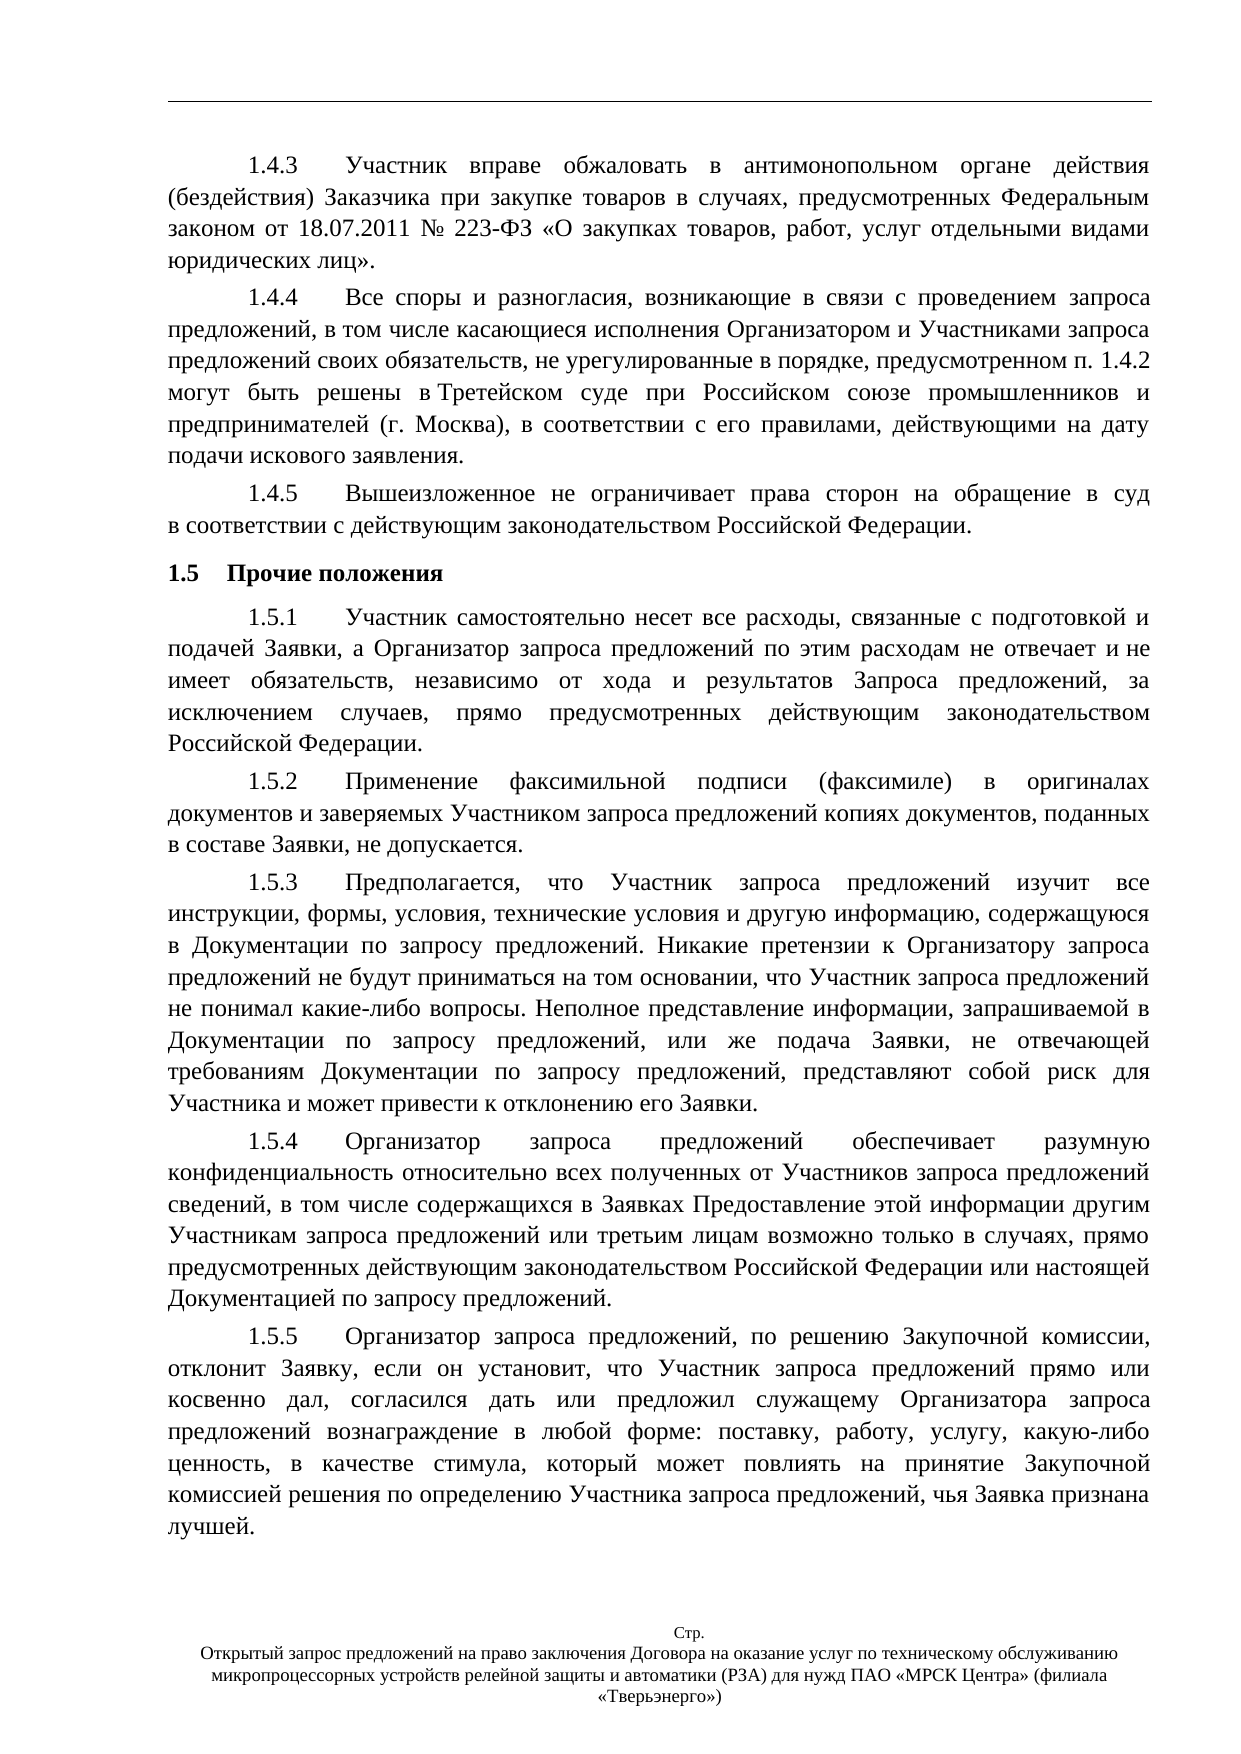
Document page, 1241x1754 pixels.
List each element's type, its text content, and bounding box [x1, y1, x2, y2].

list Организатор запроса предложений, по решению Закупочной комиссии, отклонит Заявку, если он установит, что Участник запроса предложений прямо или косвенно дал, согласился дать или предложил служащему Организатора запроса предложений вознаграждение в любой форме: поставку, работу, услугу, какую-либо ценность, в качестве стимула, который может повлиять на принятие Закупочной комиссией решения по определению Участника запроса предложений, чья Заявка признана лучшей. [168, 1321, 1150, 1539]
list Вышеизложенное не ограничивает права сторон на обращение в суд в соответствии с действующим законодательством Российской Федерации. [168, 478, 1150, 538]
list Все споры и разногласия, возникающие в связи с проведением запроса предложений, в том числе касающиеся исполнения Организатором и Участниками запроса предложений своих обязательств, не урегулированные в порядке, предусмотренном п. 1.4.2 могут быть решены в Третейском суде при Российском союзе промышленников и предпринимателей (г. Москва), в соответствии с его правилами, действующими на дату подачи искового заявления. [168, 282, 1150, 469]
list Участник самостоятельно несет все расходы, связанные с подготовкой и подачей Заявки, а Организатор запроса предложений по этим расходам не отвечает и не имеет обязательств, независимо от хода и результатов Запроса предложений, за исключением случаев, прямо предусмотренных действующим законодательством Российской Федерации. [168, 602, 1150, 757]
list Предполагается, что Участник запроса предложений изучит все инструкции, формы, условия, технические условия и другую информацию, содержащуюся в Документации по запросу предложений. Никакие претензии к Организатору запроса предложений не будут приниматься на том основании, что Участник запроса предложений не понимал какие-либо вопросы. Неполное представление информации, запрашиваемой в Документации по запросу предложений, или же подача Заявки, не отвечающей требованиям Документации по запросу предложений, представляют собой риск для Участника и может привести к отклонению его Заявки. [168, 867, 1150, 1117]
list Применение факсимильной подписи (факсимиле) в оригиналах документов и заверяемых Участником запроса предложений копиях документов, поданных в составе Заявки, не допускается. [168, 766, 1150, 858]
subtitle Прочие положения [168, 558, 1152, 587]
list Участник вправе обжаловать в антимонопольном органе действия (бездействия) Заказчика при закупке товаров в случаях, предусмотренных Федеральным законом от 18.07.2011 № 223-ФЗ «О закупках товаров, работ, услуг отдельными видами юридических лиц». [168, 150, 1150, 273]
list Организатор запроса предложений обеспечивает разумную конфиденциальность относительно всех полученных от Участников запроса предложений сведений, в том числе содержащихся в Заявках Предоставление этой информации другим Участникам запроса предложений или третьим лицам возможно только в случаях, прямо предусмотренных действующим законодательством Российской Федерации или настоящей Документацией по запросу предложений. [168, 1126, 1150, 1312]
